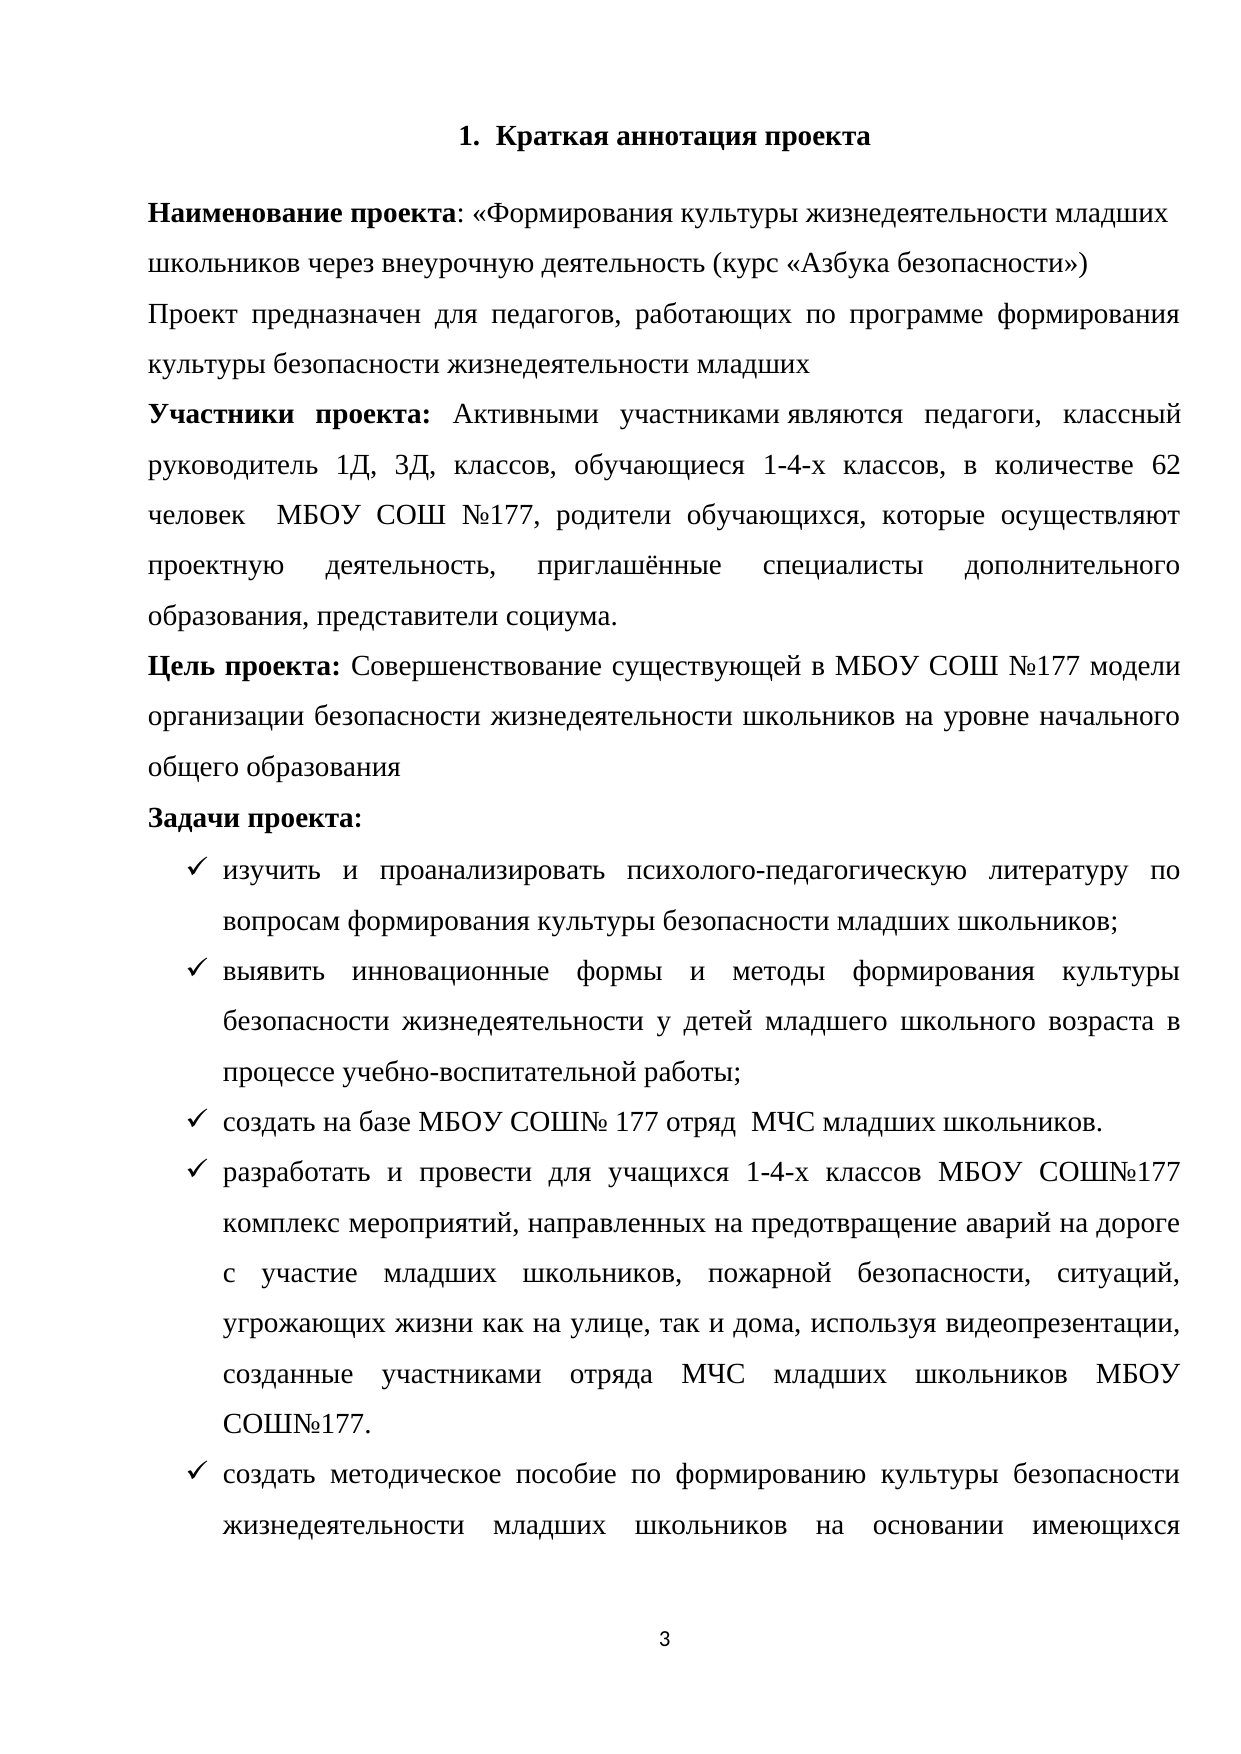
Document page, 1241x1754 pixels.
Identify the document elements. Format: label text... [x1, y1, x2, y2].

list создать на базе МБОУ СОШ№ 177 отряд МЧС младших школьников. [185, 1104, 1181, 1138]
text Наименование проекта: «Формирования культуры жизнедеятельности младших школьников через внеурочную деятельность (курс «Азбука безопасности») [148, 195, 1181, 279]
list выявить инновационные формы и методы формирования культуры безопасности жизнедеятельности у детей младшего школьного возраста в процессе учебно-воспитательной работы; [185, 953, 1181, 1087]
text Участники проекта: Активными участниками являются педагоги, классный руководитель 1Д, 3Д, классов, обучающиеся 1-4-х классов, в количестве 62 человек МБОУ СОШ №177, родители обучающихся, которые осуществляют проектную деятельность, приглашённые специалисты дополнительного образования, представители социума. [148, 396, 1181, 548]
text Проект предназначен для педагогов, работающих по программе формирования культуры безопасности жизнедеятельности младших [148, 329, 1181, 380]
list Краткая аннотация проекта [148, 118, 1181, 152]
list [185, 1457, 1181, 1541]
list изучить и проанализировать психолого-педагогическую литературу по вопросам формирования культуры безопасности младших школьников; [185, 852, 1181, 936]
text Участники проекта: Активными участниками являются педагоги, классный руководитель 1Д, 3Д, классов, обучающиеся 1-4-х классов, в количестве 62 человек МБОУ СОШ №177, родители обучающихся, которые осуществляют проектную деятельность, приглашённые специалисты дополнительного образования, представители социума. [148, 581, 1181, 631]
text Цель проекта: Совершенствование существующей в МБОУ СОШ №177 модели организации безопасности жизнедеятельности школьников на уровне начального общего образования [148, 648, 1181, 782]
text Задачи проекта: [148, 799, 1181, 834]
list разработать и провести для учащихся 1-4-х классов МБОУ СОШ№177 комплекс мероприятий, направленных на предотвращение аварий на дороге с участие младших школьников, пожарной безопасности, ситуаций, угрожающих жизни как на улице, так и дома, используя видеопрезентации, созданные участниками отряда МЧС младших школьников МБОУ СОШ№177. [185, 1154, 1181, 1440]
